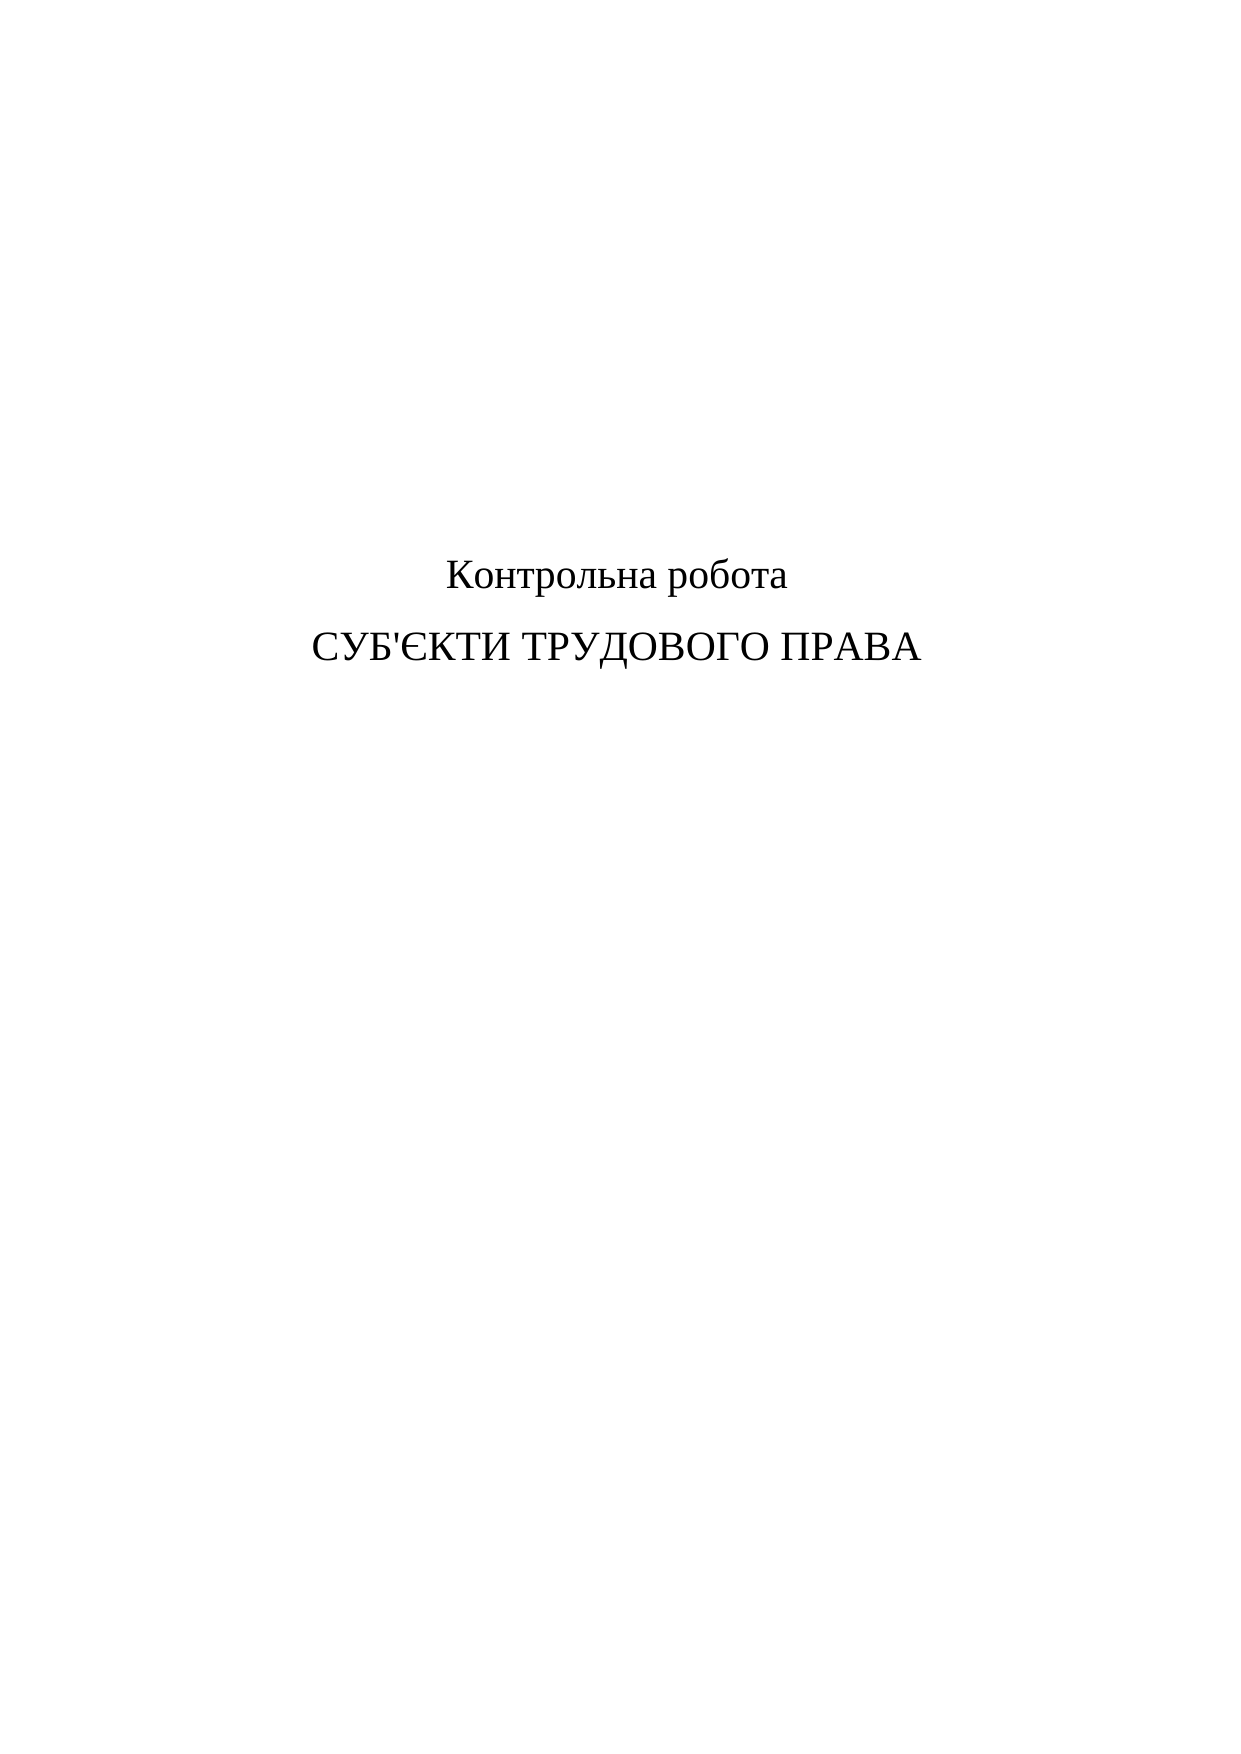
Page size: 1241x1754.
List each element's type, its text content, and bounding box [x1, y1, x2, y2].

text СУБ'ЄКТИ ТРУДОВОГО ПРАВА [118, 621, 1115, 669]
text Контрольна робота [118, 549, 1115, 597]
